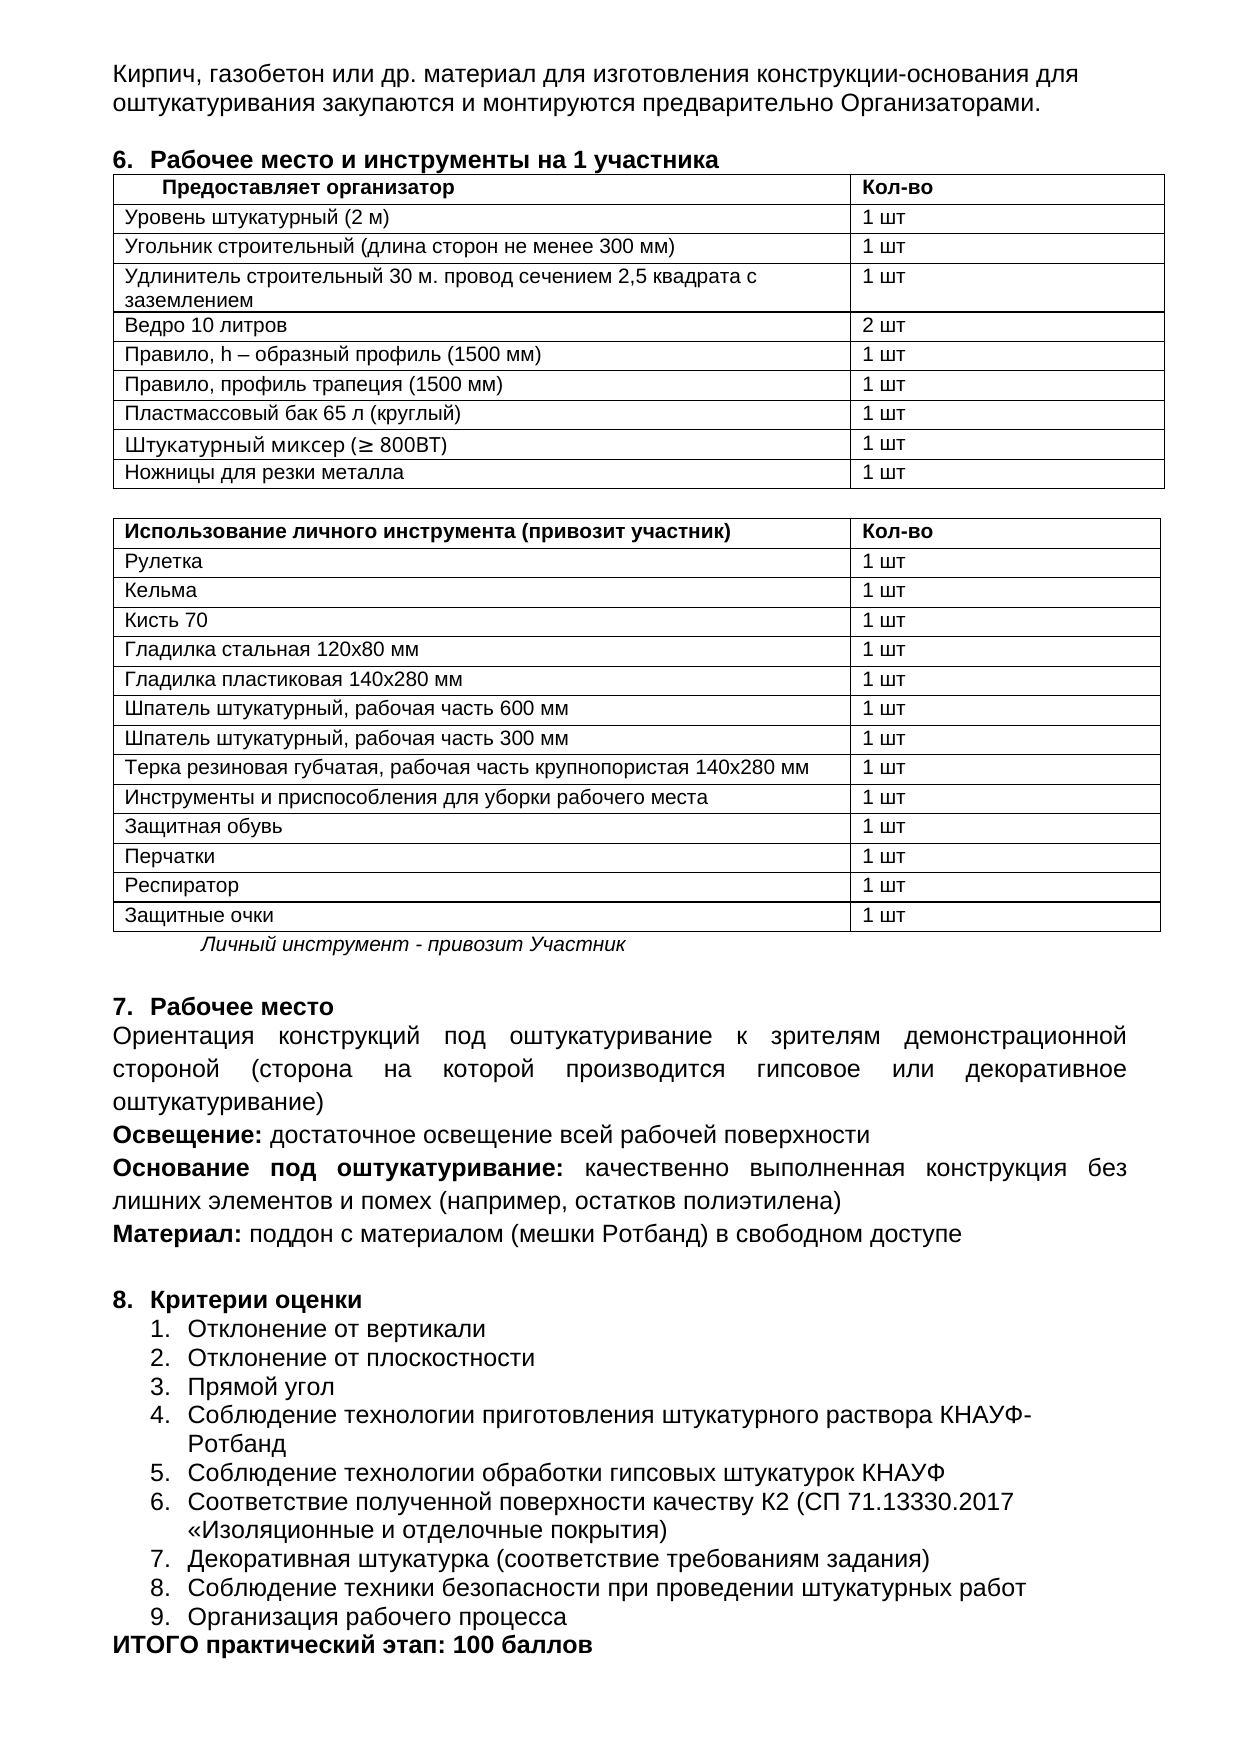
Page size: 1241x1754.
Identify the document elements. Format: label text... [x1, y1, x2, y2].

list Соблюдение техники безопасности при проведении штукатурных работ [150, 1573, 1128, 1602]
table_cell 1 шт [851, 814, 1160, 842]
table_cell 1 шт [851, 726, 1160, 754]
table_cell Кисть 70 [114, 608, 850, 636]
table_cell Правило, профиль трапеция (1500 мм) [114, 371, 850, 400]
list Рабочее место [112, 992, 1128, 1021]
text Ориентация конструкций под оштукатуривание к зрителям демонстрационной стороной (сторона на которой производится гипсовое или декоративное оштукатуривание) [112, 1021, 1128, 1116]
table_cell Гладилка пластиковая 140х280 мм [114, 667, 850, 695]
table_cell 1 шт [851, 667, 1160, 695]
list Отклонение от плоскостности [150, 1343, 1128, 1372]
list Прямой угол [150, 1372, 1128, 1400]
text Основание под оштукатуривание: качественно выполненная конструкция без лишних элементов и помех (например, остатков полиэтилена) [112, 1153, 1128, 1215]
list Соблюдение технологии обработки гипсовых штукатурок КНАУФ [150, 1458, 1128, 1487]
table_cell 1 шт [851, 371, 1164, 400]
table_cell 1 шт [851, 264, 1164, 311]
table_cell 1 шт [851, 608, 1160, 636]
table_cell [114, 430, 850, 459]
table_cell 1 шт [851, 234, 1164, 262]
table_cell 1 шт [851, 205, 1164, 233]
table_header Предоставляет организатор [114, 175, 850, 203]
table_header Кол-во [851, 519, 1160, 548]
table_cell Защитная обувь [114, 814, 850, 842]
table_cell Инструменты и приспособления для уборки рабочего места [114, 785, 850, 813]
list Рабочее место и инструменты на 1 участника [112, 145, 1128, 174]
table_cell Ведро 10 литров [114, 313, 850, 341]
table_cell 1 шт [851, 844, 1160, 872]
table_cell Респиратор [114, 873, 850, 901]
list Декоративная штукатурка (соответствие требованиям задания) [150, 1544, 1128, 1573]
table_cell Защитные очки [114, 903, 850, 931]
table_cell 1 шт [851, 873, 1160, 901]
table_cell 1 шт [851, 696, 1160, 724]
table_cell 1 шт [851, 430, 1164, 459]
text Освещение: достаточное освещение всей рабочей поверхности [112, 1120, 1128, 1149]
table_cell Правило, h – образный профиль (1500 мм) [114, 342, 850, 370]
table_cell 1 шт [851, 755, 1160, 783]
list Соблюдение технологии приготовления штукатурного раствора КНАУФ-Ротбанд [150, 1400, 1128, 1458]
text ИТОГО практический этап: 100 баллов [112, 1630, 1128, 1659]
table_cell Ножницы для резки металла [114, 460, 850, 488]
table_cell Пластмассовый бак 65 л (круглый) [114, 401, 850, 429]
list Соответствие полученной поверхности качеству К2 (СП 71.13330.2017 «Изоляционные и отделочные покрытия) [150, 1487, 1128, 1544]
table_cell 1 шт [851, 460, 1164, 488]
table_cell Кельма [114, 578, 850, 607]
table_cell Рулетка [114, 549, 850, 577]
table_cell 2 шт [851, 313, 1164, 341]
table_cell 1 шт [851, 637, 1160, 666]
table_cell Перчатки [114, 844, 850, 872]
table_header Использование личного инструмента (привозит участник) [114, 519, 850, 548]
table_cell Удлинитель строительный 30 м. провод сечением 2,5 квадрата с заземлением [114, 264, 850, 311]
table_cell Шпатель штукатурный, рабочая часть 300 мм [114, 726, 850, 754]
text Личный инструмент - привозит Участник [112, 932, 1128, 956]
list Организация рабочего процесса [150, 1602, 1128, 1630]
table_cell Гладилка стальная 120х80 мм [114, 637, 850, 666]
table_cell Уровень штукатурный (2 м) [114, 205, 850, 233]
table_cell 1 шт [851, 785, 1160, 813]
table_cell 1 шт [851, 903, 1160, 931]
table_header Кол-во [851, 175, 1164, 203]
list Критерии оценки [112, 1285, 1128, 1314]
table_cell Шпатель штукатурный, рабочая часть 600 мм [114, 696, 850, 724]
table_cell 1 шт [851, 578, 1160, 607]
text Материал: поддон с материалом (мешки Ротбанд) в свободном доступе [112, 1219, 1128, 1248]
table_cell Угольник строительный (длина сторон не менее 300 мм) [114, 234, 850, 262]
table_cell 1 шт [851, 549, 1160, 577]
text Кирпич, газобетон или др. материал для изготовления конструкции-основания для оштукатуривания закупаются и монтируются предварительно Организаторами. [112, 59, 1128, 117]
list Отклонение от вертикали [150, 1314, 1128, 1343]
table_cell Терка резиновая губчатая, рабочая часть крупнопористая 140х280 мм [114, 755, 850, 783]
table_cell 1 шт [851, 342, 1164, 370]
table_cell 1 шт [851, 401, 1164, 429]
